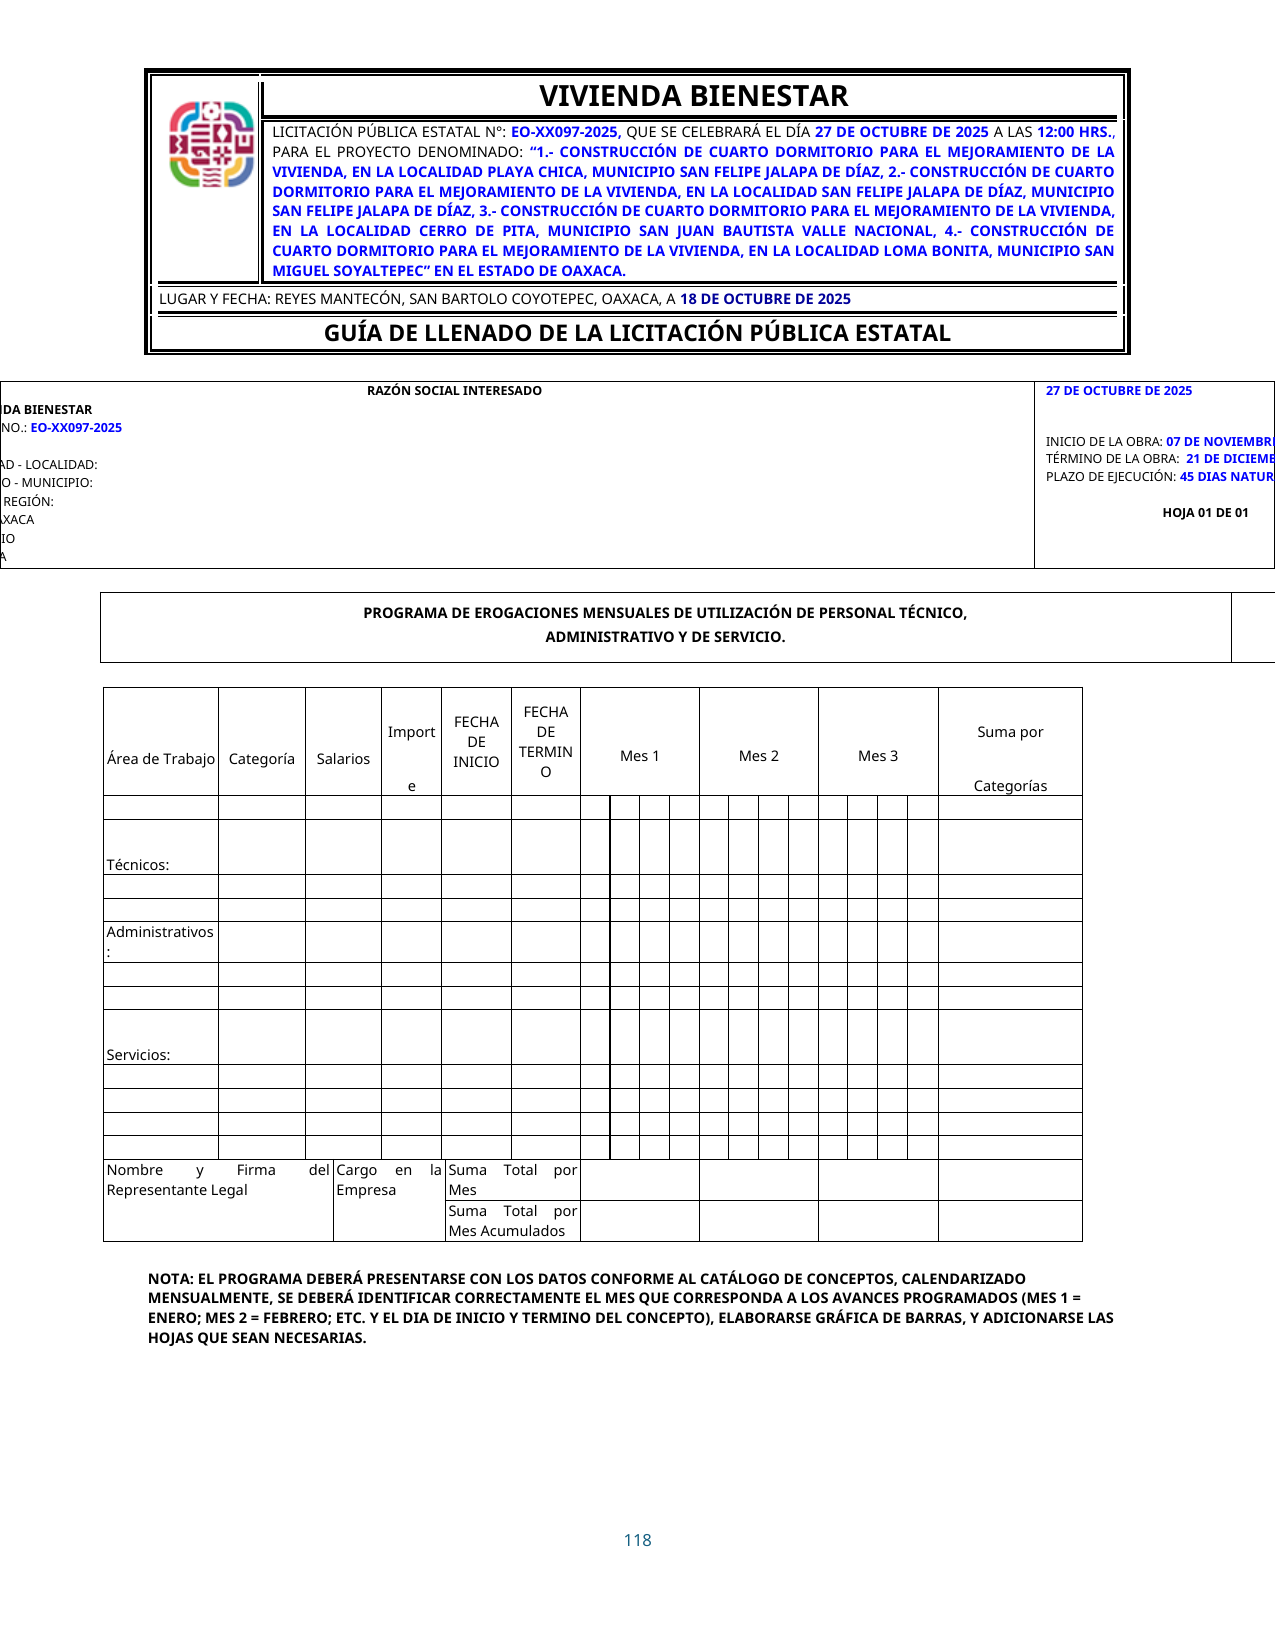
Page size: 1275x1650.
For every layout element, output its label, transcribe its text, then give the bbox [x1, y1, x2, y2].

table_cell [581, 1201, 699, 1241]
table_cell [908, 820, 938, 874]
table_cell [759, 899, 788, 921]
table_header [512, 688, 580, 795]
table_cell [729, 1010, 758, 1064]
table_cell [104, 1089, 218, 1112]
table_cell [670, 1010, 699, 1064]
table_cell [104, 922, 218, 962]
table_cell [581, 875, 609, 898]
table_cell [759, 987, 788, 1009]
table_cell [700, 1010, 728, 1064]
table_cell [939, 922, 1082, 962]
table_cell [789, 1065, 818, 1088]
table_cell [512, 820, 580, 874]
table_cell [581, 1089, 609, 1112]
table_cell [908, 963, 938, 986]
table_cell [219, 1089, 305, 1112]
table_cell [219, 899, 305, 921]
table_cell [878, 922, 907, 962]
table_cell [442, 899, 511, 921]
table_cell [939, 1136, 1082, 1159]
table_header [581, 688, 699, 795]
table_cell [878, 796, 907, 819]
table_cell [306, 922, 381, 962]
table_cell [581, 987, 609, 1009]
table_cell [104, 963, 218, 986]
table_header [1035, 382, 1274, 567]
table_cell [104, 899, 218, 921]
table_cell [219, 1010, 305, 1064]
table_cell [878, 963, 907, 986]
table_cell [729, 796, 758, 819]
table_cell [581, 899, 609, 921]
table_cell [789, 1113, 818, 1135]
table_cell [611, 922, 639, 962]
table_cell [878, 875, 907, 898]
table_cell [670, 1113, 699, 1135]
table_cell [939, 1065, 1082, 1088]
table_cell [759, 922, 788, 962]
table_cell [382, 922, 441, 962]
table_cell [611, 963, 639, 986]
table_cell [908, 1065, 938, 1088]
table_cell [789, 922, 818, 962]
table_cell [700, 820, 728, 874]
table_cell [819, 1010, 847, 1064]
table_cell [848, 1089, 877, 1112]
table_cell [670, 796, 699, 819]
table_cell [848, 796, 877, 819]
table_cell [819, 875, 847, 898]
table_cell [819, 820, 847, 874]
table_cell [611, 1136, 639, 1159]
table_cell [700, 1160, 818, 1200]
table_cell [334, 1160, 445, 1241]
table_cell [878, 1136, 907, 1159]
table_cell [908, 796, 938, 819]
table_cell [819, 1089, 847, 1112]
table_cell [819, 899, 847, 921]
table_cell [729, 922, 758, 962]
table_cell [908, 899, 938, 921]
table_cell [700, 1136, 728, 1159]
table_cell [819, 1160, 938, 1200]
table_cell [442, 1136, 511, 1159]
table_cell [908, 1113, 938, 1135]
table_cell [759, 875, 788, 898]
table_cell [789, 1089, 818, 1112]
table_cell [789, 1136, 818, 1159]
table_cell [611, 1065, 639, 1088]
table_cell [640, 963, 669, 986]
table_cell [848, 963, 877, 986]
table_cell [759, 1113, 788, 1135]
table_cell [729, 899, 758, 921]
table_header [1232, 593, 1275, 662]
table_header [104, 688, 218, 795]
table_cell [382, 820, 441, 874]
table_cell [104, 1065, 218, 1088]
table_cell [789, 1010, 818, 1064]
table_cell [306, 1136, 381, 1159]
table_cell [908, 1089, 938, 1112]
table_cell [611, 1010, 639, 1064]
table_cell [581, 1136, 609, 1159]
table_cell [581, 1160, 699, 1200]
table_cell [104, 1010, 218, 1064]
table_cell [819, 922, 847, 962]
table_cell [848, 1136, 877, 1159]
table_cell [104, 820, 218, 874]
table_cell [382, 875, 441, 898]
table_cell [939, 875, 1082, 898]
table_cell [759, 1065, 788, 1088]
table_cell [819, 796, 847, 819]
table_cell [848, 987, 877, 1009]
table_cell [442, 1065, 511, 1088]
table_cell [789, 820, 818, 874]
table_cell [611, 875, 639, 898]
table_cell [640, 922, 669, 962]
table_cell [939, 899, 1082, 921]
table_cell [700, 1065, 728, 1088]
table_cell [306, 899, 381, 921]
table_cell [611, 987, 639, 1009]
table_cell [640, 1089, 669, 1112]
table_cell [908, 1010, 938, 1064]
picture [259, 94, 265, 193]
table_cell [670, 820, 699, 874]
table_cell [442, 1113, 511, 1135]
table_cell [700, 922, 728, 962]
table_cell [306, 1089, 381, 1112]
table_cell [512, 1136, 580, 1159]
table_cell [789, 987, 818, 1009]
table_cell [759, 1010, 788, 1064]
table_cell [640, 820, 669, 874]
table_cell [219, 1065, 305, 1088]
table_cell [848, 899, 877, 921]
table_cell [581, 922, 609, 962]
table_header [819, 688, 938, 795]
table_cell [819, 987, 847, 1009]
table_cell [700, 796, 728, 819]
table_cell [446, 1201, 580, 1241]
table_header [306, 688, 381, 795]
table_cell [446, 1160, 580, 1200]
picture [158, 94, 258, 193]
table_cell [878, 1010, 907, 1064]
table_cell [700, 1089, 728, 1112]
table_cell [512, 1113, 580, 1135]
text NOTA: EL PROGRAMA DEBERÁ PRESENTARSE CON LOS DATOS CONFORME AL CATÁLOGO DE CONCEPTOS, CALENDARIZADO MENSUALMENTE, SE DEBERÁ IDENTIFICAR CORRECTAMENTE EL MES QUE CORRESPONDA A LOS AVANCES PROGRAMADOS (MES 1 = ENERO; MES 2 = FEBRERO; ETC. Y EL DIA DE INICIO Y TERMINO DEL CONCEPTO), ELABORARSE GRÁFICA DE BARRAS, Y ADICIONARSE LAS HOJAS QUE SEAN NECESARIAS. [148, 1268, 1127, 1348]
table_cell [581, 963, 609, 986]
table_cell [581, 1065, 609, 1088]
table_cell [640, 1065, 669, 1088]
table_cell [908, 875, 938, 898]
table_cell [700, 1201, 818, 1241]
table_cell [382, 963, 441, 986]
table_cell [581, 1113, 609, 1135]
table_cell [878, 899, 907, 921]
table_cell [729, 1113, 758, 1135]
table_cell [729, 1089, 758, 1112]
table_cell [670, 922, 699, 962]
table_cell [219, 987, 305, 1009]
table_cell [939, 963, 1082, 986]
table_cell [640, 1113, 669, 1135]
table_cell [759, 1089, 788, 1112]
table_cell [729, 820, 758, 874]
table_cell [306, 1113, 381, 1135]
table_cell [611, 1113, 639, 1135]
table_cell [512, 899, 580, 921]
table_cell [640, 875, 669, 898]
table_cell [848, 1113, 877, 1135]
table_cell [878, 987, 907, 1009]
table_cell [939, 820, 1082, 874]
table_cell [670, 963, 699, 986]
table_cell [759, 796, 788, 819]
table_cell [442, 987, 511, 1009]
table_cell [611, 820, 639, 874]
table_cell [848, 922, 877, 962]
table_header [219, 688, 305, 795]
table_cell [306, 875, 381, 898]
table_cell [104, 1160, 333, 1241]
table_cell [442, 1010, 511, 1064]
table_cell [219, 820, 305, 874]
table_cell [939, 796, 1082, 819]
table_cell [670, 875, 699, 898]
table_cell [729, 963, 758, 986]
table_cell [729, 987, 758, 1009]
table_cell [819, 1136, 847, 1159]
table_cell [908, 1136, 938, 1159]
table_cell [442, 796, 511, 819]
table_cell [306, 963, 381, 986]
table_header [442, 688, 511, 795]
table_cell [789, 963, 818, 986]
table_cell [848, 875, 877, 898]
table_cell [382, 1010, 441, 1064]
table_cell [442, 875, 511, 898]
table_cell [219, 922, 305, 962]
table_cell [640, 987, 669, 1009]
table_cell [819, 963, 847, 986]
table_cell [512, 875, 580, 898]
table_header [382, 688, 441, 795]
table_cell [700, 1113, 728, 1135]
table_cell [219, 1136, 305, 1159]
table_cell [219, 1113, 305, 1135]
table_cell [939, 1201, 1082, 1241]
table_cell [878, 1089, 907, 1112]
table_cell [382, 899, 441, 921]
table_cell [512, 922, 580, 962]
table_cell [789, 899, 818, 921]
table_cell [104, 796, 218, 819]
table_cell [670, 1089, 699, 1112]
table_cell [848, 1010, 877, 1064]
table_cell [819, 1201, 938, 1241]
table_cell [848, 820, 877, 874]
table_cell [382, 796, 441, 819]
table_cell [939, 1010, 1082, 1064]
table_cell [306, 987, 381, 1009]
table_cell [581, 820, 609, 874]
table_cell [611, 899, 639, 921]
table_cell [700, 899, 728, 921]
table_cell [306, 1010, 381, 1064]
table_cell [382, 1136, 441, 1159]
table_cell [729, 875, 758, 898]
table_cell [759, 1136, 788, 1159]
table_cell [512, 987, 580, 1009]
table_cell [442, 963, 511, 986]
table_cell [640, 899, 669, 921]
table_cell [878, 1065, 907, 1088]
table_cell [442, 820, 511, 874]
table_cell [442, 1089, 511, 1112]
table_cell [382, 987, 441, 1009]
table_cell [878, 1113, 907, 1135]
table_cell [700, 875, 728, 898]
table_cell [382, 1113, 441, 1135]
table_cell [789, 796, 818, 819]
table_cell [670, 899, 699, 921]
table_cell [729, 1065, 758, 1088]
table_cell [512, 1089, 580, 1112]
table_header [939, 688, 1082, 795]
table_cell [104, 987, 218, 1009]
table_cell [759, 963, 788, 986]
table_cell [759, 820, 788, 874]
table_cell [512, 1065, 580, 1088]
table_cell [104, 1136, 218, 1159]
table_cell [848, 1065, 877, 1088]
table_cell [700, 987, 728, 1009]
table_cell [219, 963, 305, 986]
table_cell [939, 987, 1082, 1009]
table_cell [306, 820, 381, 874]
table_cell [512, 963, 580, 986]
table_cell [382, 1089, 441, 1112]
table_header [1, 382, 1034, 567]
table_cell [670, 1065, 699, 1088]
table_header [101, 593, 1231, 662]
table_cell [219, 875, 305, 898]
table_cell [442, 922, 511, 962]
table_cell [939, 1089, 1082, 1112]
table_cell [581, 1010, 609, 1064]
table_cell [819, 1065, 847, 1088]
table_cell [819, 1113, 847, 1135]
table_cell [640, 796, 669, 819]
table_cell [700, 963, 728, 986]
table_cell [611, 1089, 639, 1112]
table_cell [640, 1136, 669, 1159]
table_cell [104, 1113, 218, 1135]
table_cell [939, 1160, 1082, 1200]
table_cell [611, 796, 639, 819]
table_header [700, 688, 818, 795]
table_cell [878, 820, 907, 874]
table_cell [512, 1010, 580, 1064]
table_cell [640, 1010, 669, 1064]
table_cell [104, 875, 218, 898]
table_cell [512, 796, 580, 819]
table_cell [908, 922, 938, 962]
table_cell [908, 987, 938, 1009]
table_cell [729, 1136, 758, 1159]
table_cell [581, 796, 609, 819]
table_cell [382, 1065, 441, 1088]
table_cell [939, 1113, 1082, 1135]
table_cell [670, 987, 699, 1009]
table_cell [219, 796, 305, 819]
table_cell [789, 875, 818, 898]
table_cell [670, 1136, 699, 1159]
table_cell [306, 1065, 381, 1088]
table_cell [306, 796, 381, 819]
